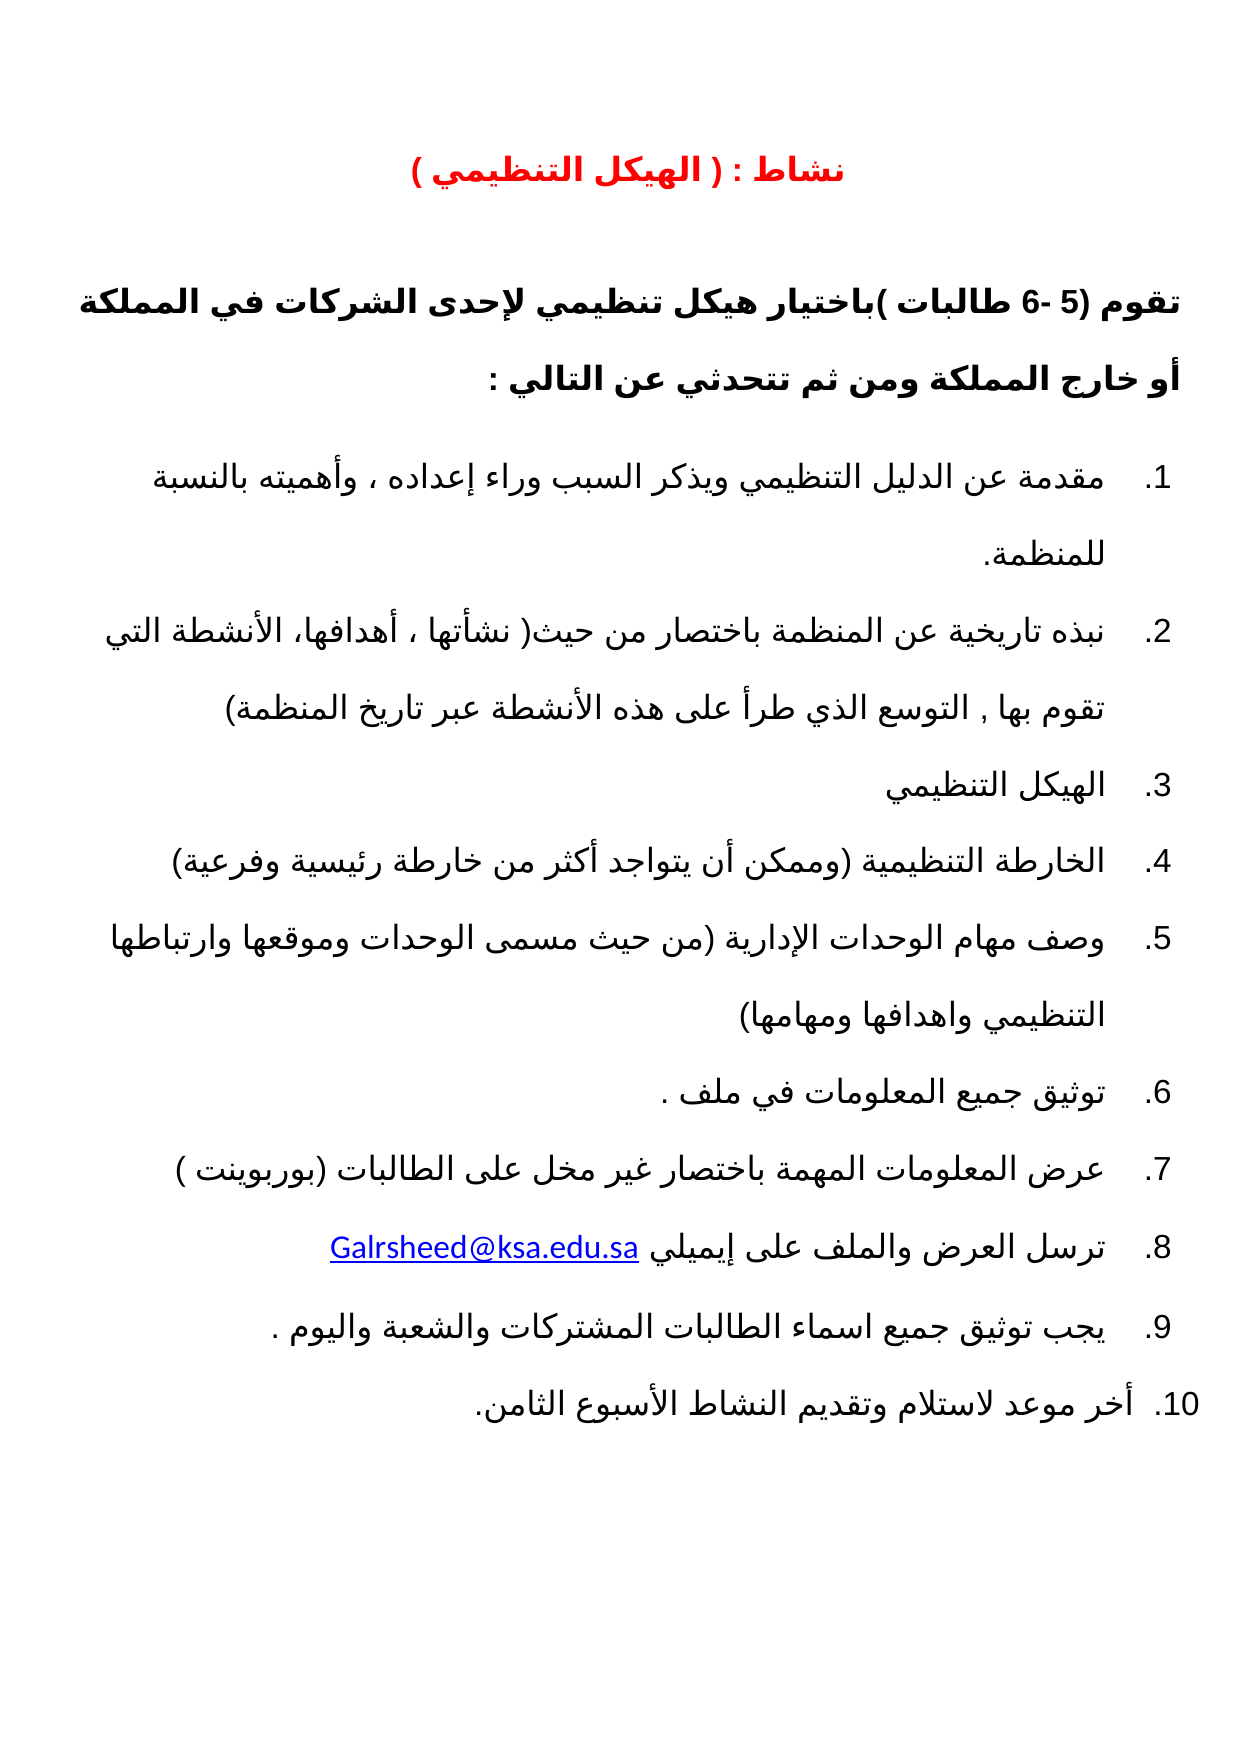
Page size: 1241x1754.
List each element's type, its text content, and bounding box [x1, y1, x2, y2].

list يجب توثيق جميع اسماء الطالبات المشتركات والشعبة واليوم . [75, 1307, 1144, 1346]
list مقدمة عن الدليل التنظيمي ويذكر السبب وراء إعداده ، وأهميته بالنسبة للمنظمة. [75, 457, 1144, 572]
text نشاط : ( الهيكل التنظيمي ) [75, 150, 1181, 188]
list نبذه تاريخية عن المنظمة باختصار من حيث( نشأتها ، أهدافها، الأنشطة التي تقوم بها , التوسع الذي طرأ على هذه الأنشطة عبر تاريخ المنظمة) [75, 611, 1144, 726]
list وصف مهام الوحدات الإدارية (من حيث مسمى الوحدات وموقعها وارتباطها التنظيمي واهدافها ومهامها) [75, 918, 1144, 1034]
list الخارطة التنظيمية (وممكن أن يتواجد أكثر من خارطة رئيسية وفرعية) [75, 842, 1144, 880]
list عرض المعلومات المهمة باختصار غير مخل على الطالبات (بوربوينت ) [75, 1149, 1144, 1187]
list ترسل العرض والملف على إيميلي Galrsheed@ksa.edu.sa [75, 1226, 1144, 1267]
list توثيق جميع المعلومات في ملف . [75, 1072, 1144, 1111]
list الهيكل التنظيمي [75, 765, 1144, 803]
list أخر موعد لاستلام وتقديم النشاط الأسبوع الثامن. [75, 1384, 1153, 1423]
text تقوم (5 -6 طالبات )باختيار هيكل تنظيمي لإحدى الشركات في المملكة أو خارج المملكة ومن ثم تتحدثي عن التالي : [75, 283, 1181, 398]
